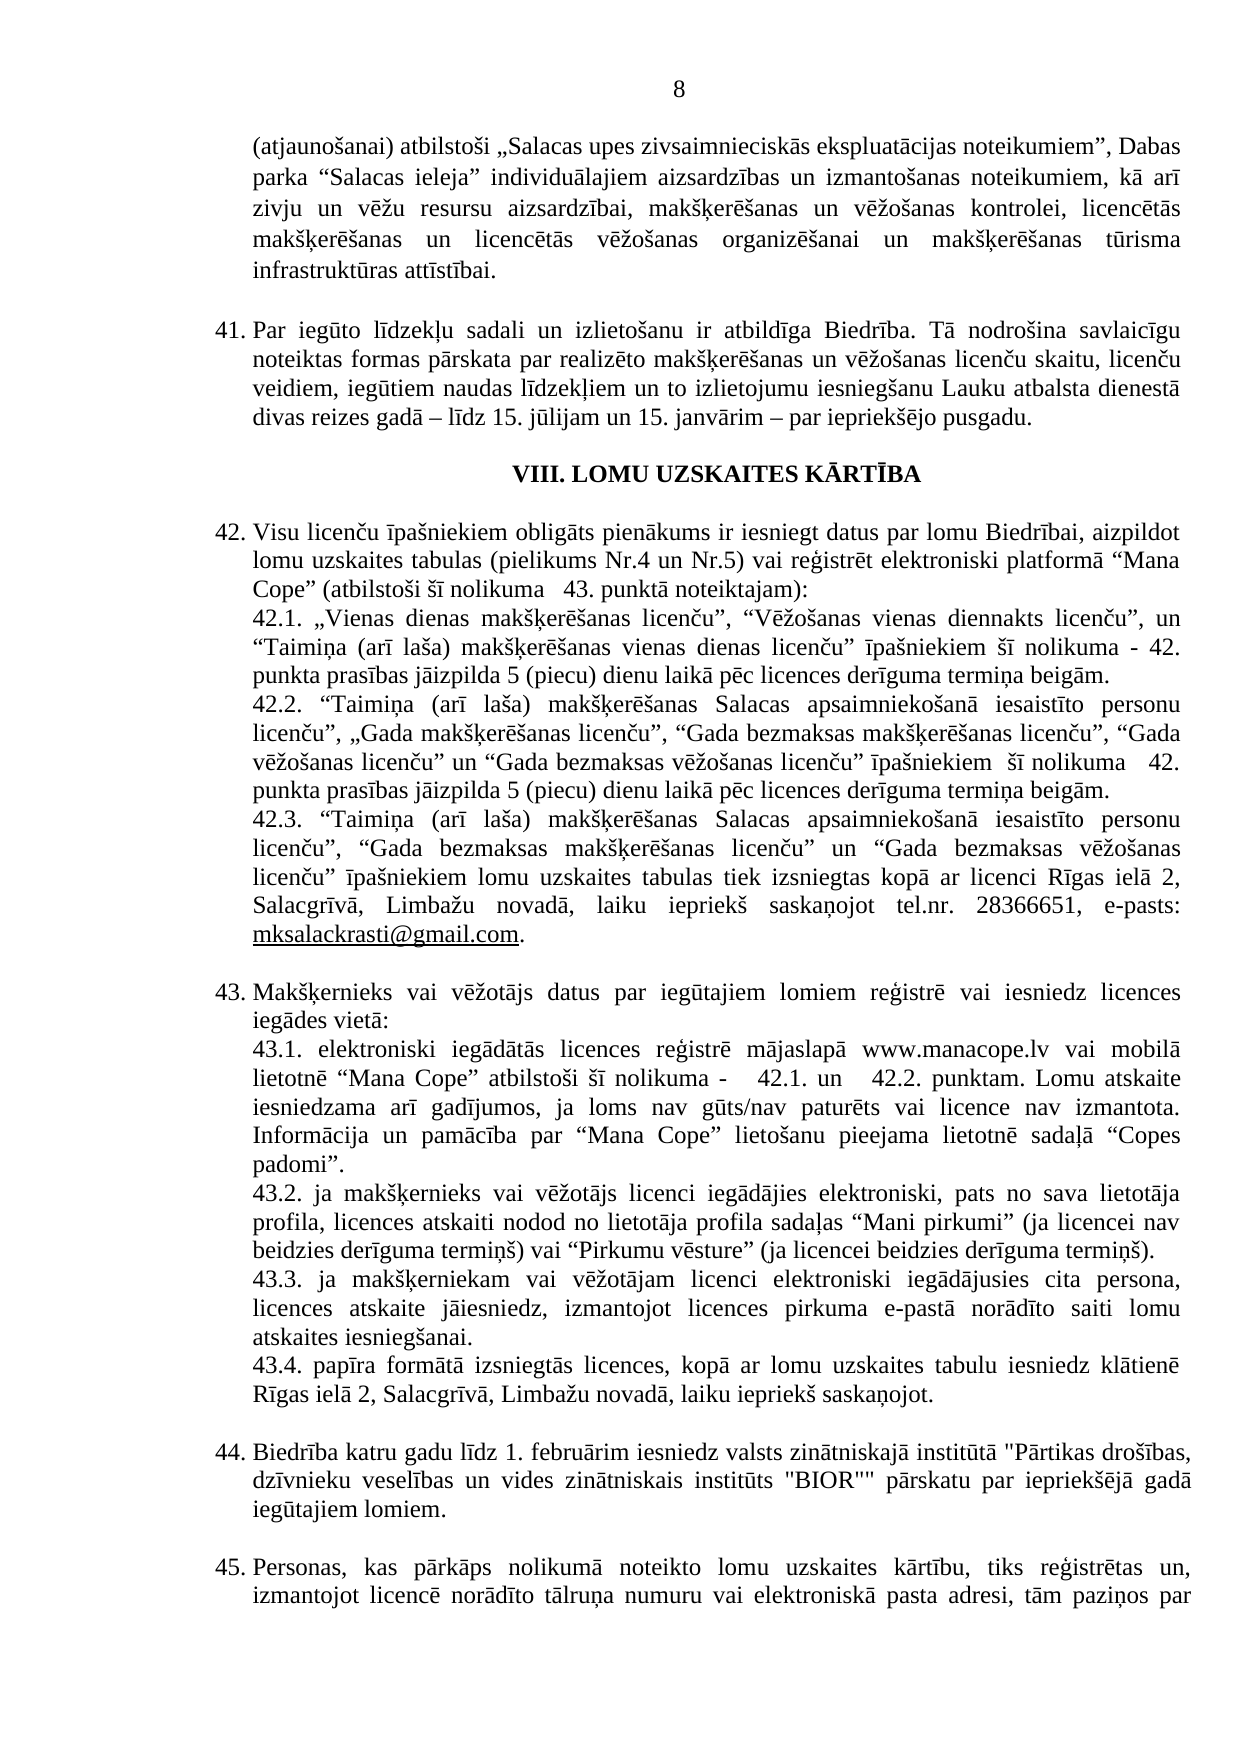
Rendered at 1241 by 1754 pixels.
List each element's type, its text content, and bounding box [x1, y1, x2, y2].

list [215, 1552, 1192, 1609]
list 43.4. papīra formātā izsniegtās licences, kopā ar lomu uzskaites tabulu iesniedz klātienē Rīgas ielā 2, Salacgrīvā, Limbažu novadā, laiku iepriekš saskaņojot. [252, 1350, 1181, 1408]
list 42.2. “Taimiņa (arī laša) makšķerēšanas Salacas apsaimniekošanā iesaistīto personu licenču”, „Gada makšķerēšanas licenču”, “Gada bezmaksas makšķerēšanas licenču”, “Gada vēžošanas licenču” un “Gada bezmaksas vēžošanas licenču” īpašniekiem šī nolikuma 42. punkta prasības jāizpilda 5 (piecu) dienu laikā pēc licences derīguma termiņa beigām. [252, 689, 1181, 804]
list Biedrība katru gadu līdz 1. februārim iesniedz valsts zinātniskajā institūtā "Pārtikas drošības, dzīvnieku veselības un vides zinātniskais institūts "BIOR"" pārskatu par iepriekšējā gadā iegūtajiem lomiem. [215, 1437, 1192, 1523]
list Makšķernieks vai vēžotājs datus par iegūtajiem lomiem reģistrē vai iesniedz licences iegādes vietā: [215, 977, 1181, 1034]
list 42.3. “Taimiņa (arī laša) makšķerēšanas Salacas apsaimniekošanā iesaistīto personu licenču”, “Gada bezmaksas makšķerēšanas licenču” un “Gada bezmaksas vēžošanas licenču” īpašniekiem lomu uzskaites tabulas tiek izsniegtas kopā ar licenci Rīgas ielā 2, Salacgrīvā, Limbažu novadā, laiku iepriekš saskaņojot tel.nr. 28366651, e-pasts: mksalackrasti@gmail.com. [252, 804, 1181, 948]
list VIII. LOMU UZSKAITES KĀRTĪBA [252, 459, 1181, 488]
list 43.3. ja makšķerniekam vai vēžotājam licenci elektroniski iegādājusies cita persona, licences atskaite jāiesniedz, izmantojot licences pirkuma e-pastā norādīto saiti lomu atskaites iesniegšanai. [252, 1264, 1181, 1350]
list Par iegūto līdzekļu sadali un izlietošanu ir atbildīga Biedrība. Tā nodrošina savlaicīgu noteiktas formas pārskata par realizēto makšķerēšanas un vēžošanas licenču skaitu, licenču veidiem, iegūtiem naudas līdzekļiem un to izlietojumu iesniegšanu Lauku atbalsta dienestā divas reizes gadā – līdz 15. jūlijam un 15. janvārim – par iepriekšējo pusgadu. [215, 315, 1181, 430]
list Visu licenču īpašniekiem obligāts pienākums ir iesniegt datus par lomu Biedrībai, aizpildot lomu uzskaites tabulas (pielikums Nr.4 un Nr.5) vai reģistrēt elektroniski platformā “Mana Cope” (atbilstoši šī nolikuma 43. punktā noteiktajam): [215, 517, 1181, 603]
list 43.1. elektroniski iegādātās licences reģistrē mājaslapā www.manacope.lv vai mobilā lietotnē “Mana Cope” atbilstoši šī nolikuma - 42.1. un 42.2. punktam. Lomu atskaite iesniedzama arī gadījumos, ja loms nav gūts/nav paturēts vai licence nav izmantota. Informācija un pamācība par “Mana Cope” lietošanu pieejama lietotnē sadaļā “Copes padomi”. [252, 1034, 1181, 1178]
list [215, 131, 1181, 284]
list 43.2. ja makšķernieks vai vēžotājs licenci iegādājies elektroniski, pats no sava lietotāja profila, licences atskaiti nodod no lietotāja profila sadaļas “Mani pirkumi” (ja licencei nav beidzies derīguma termiņš) vai “Pirkumu vēsture” (ja licencei beidzies derīguma termiņš). [252, 1178, 1181, 1264]
list 42.1. „Vienas dienas makšķerēšanas licenču”, “Vēžošanas vienas diennakts licenču”, un “Taimiņa (arī laša) makšķerēšanas vienas dienas licenču” īpašniekiem šī nolikuma - 42. punkta prasības jāizpilda 5 (piecu) dienu laikā pēc licences derīguma termiņa beigām. [252, 603, 1181, 689]
